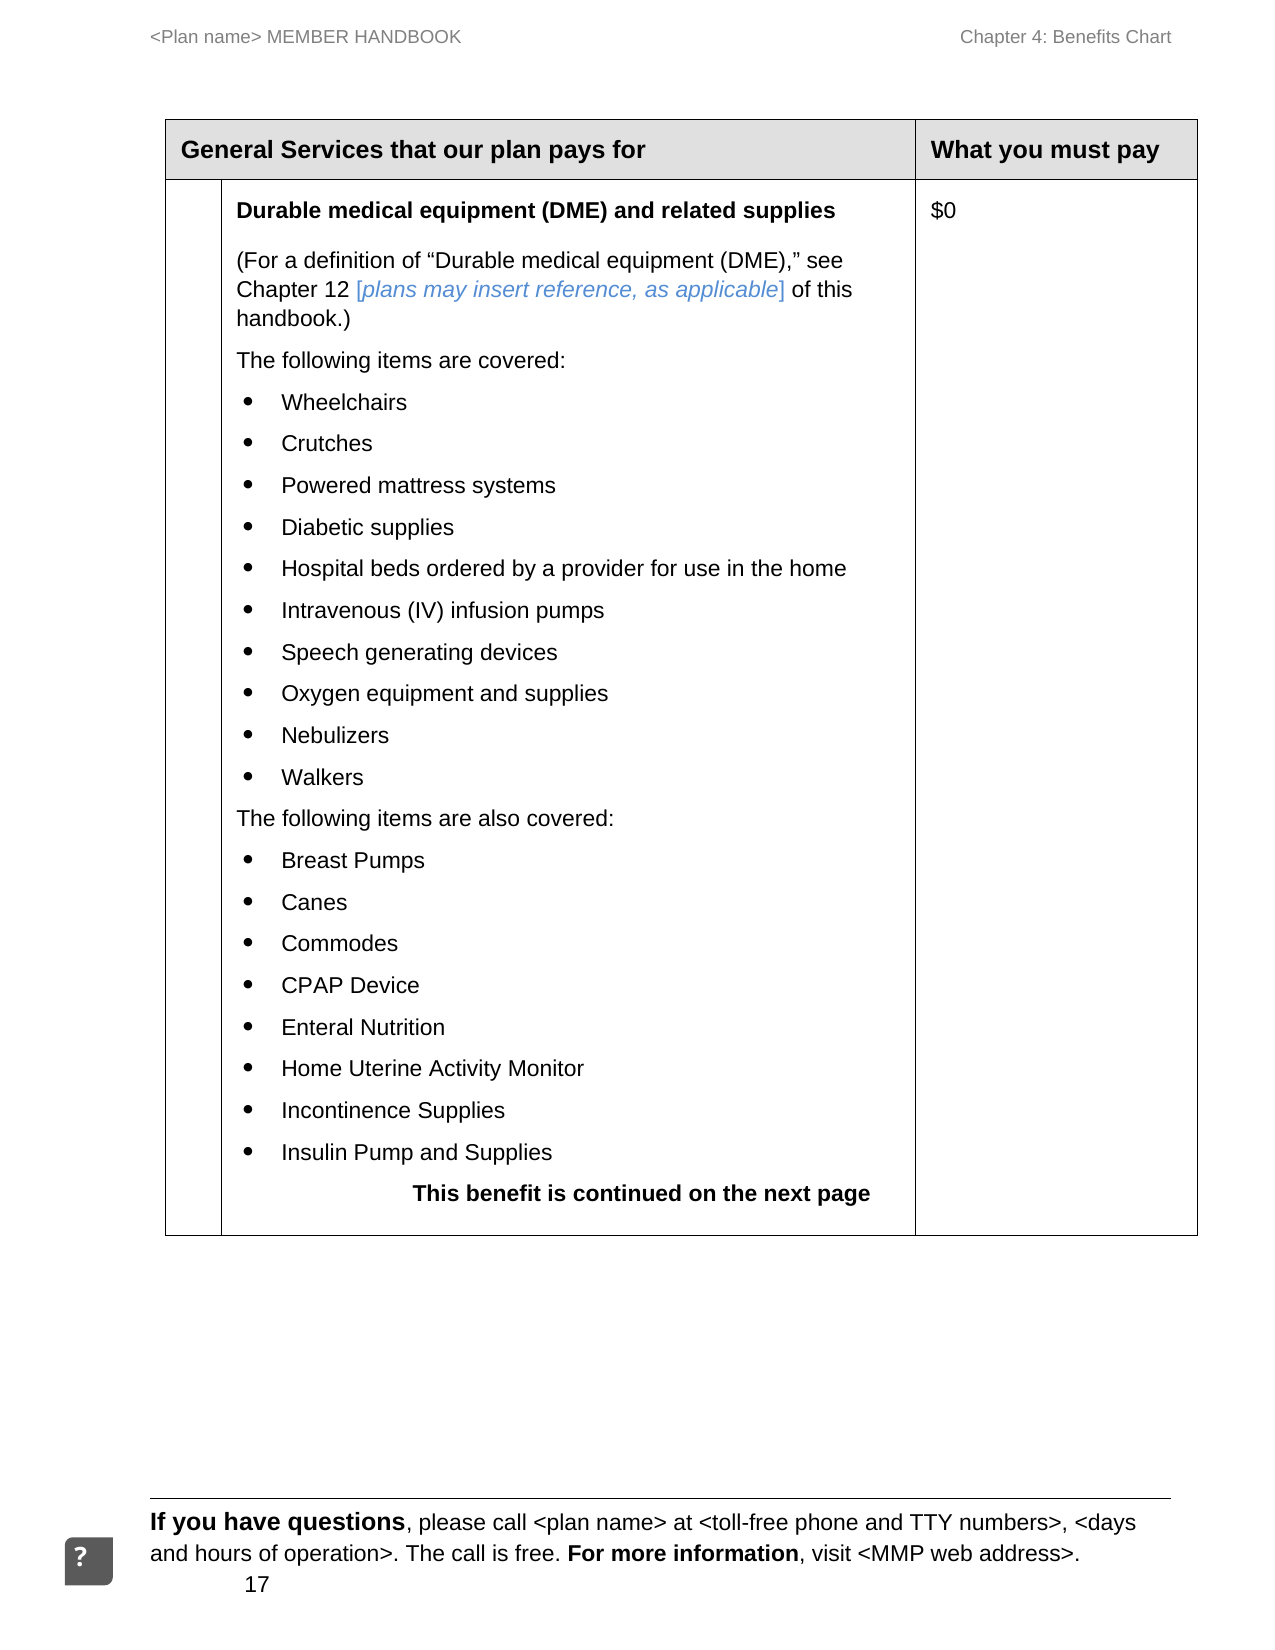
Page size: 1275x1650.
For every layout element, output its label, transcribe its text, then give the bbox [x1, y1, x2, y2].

table_cell Durable medical equipment (DME) and related supplies (For a definition of “Durable medical equipment (DME),” see Chapter 12 [plans may insert reference, as applicable] of this handbook.) The following items are covered: Wheelchairs Crutches Powered mattress systems Diabetic supplies Hospital beds ordered by a provider for use in the home Intravenous (IV) infusion pumps Speech generating devices Oxygen equipment and supplies Nebulizers Walkers The following items are also covered: Breast Pumps Canes Commodes CPAP Device Enteral Nutrition Home Uterine Activity Monitor Incontinence Supplies Insulin Pump and Supplies This benefit is continued on the next page [222, 180, 915, 1235]
table_cell [166, 180, 221, 1235]
table_header What you must pay [916, 120, 1197, 179]
table_cell $0 [916, 180, 1197, 1235]
table_header General Services that our plan pays for [166, 120, 915, 179]
